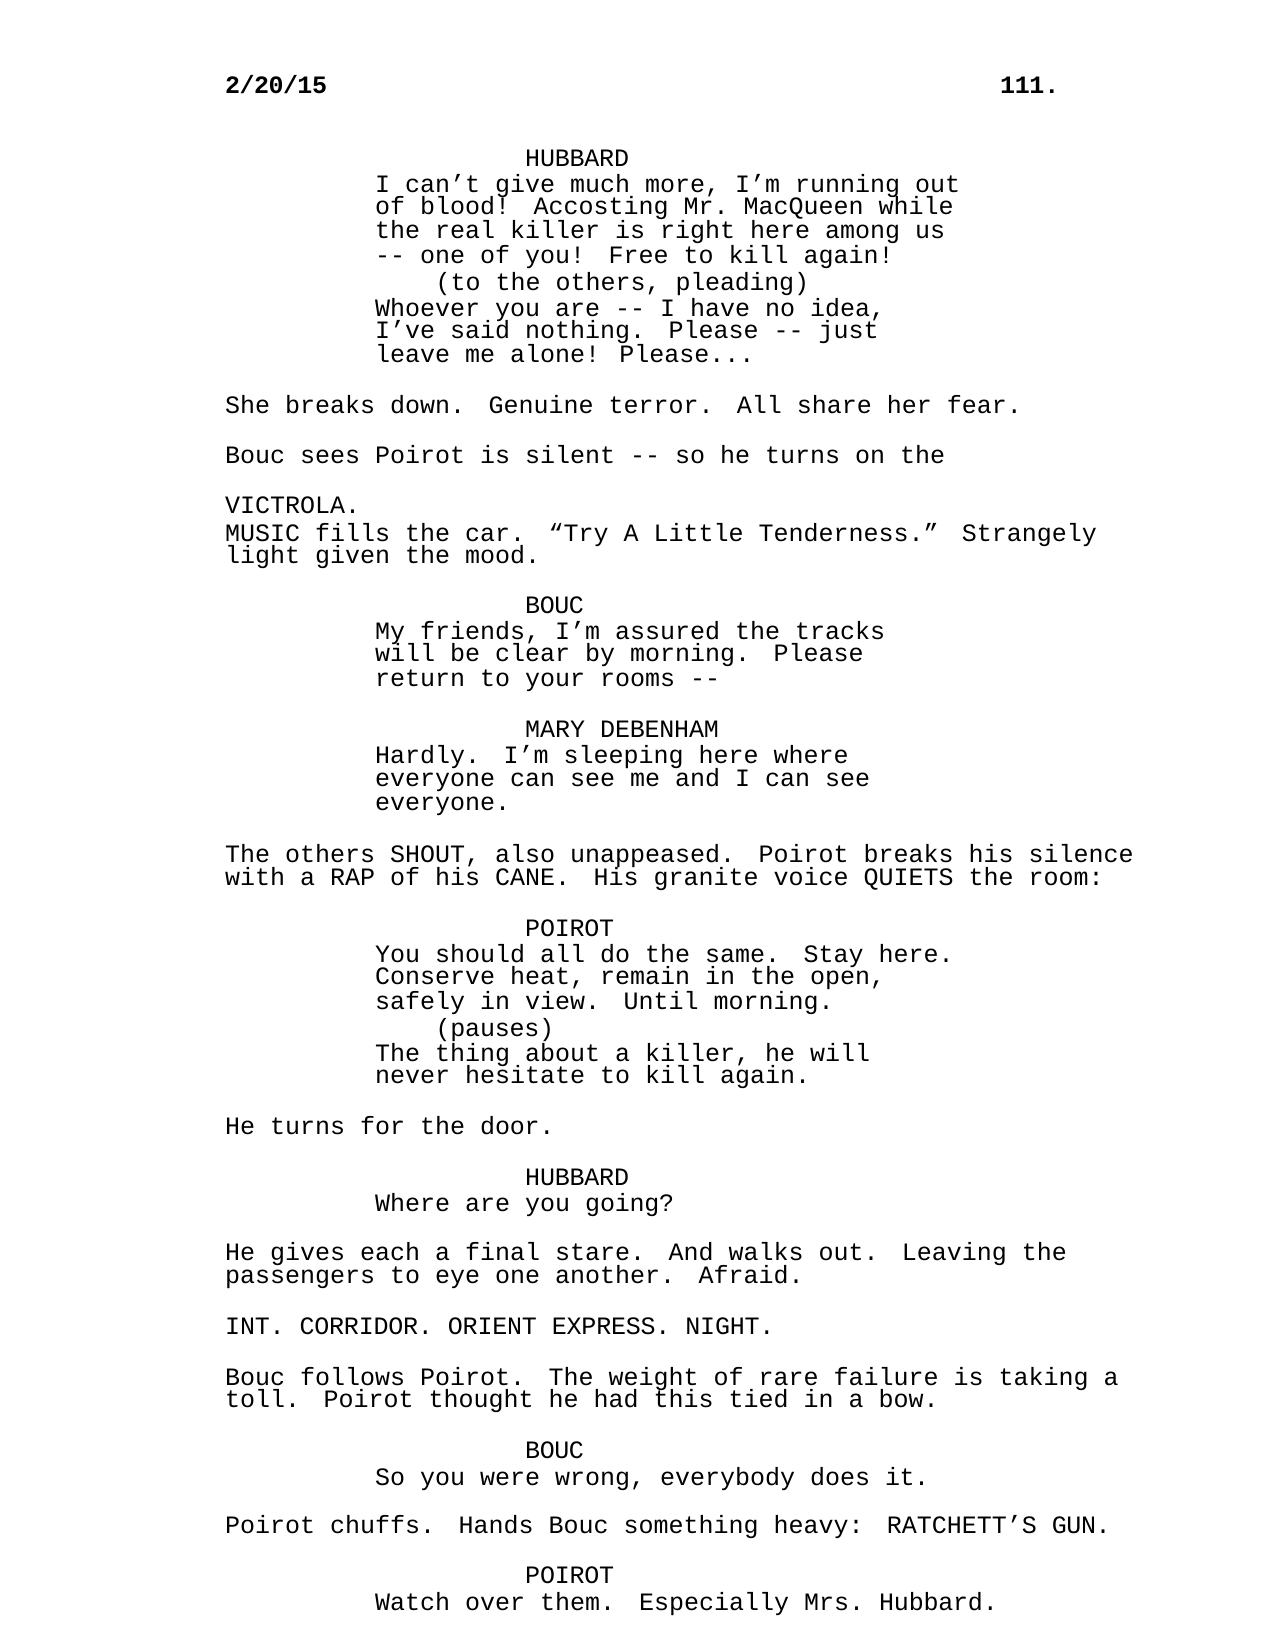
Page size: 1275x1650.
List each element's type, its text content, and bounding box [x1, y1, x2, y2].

text (to the others, pleading) [435, 271, 1156, 296]
text He gives each a final stare. And walks out. Leaving the passengers to eye one another. Afraid. [225, 1241, 1156, 1291]
text Watch over them. Especially Mrs. Hubbard. [375, 1589, 1156, 1616]
subtitle MARY DEBENHAM [525, 717, 1156, 743]
subtitle POIROT [525, 915, 1156, 942]
text (pauses) [435, 1017, 1156, 1041]
text The others SHOUT, also unappeased. Poirot breaks his silence with a RAP of his CANE. His granite voice QUIETS the room: [225, 843, 1156, 892]
text Whoever you are -- I have no idea, I’ve said nothing. Please -- just leave me alone! Please... [375, 296, 958, 370]
subtitle HUBBARD [525, 145, 1156, 172]
text The thing about a killer, he will never hesitate to kill again. [375, 1042, 958, 1091]
subtitle BOUC [525, 1438, 1156, 1464]
subtitle BOUC [525, 592, 1156, 619]
text Bouc follows Poirot. The weight of rare failure is taking a toll. Poirot thought he had this tied in a bow. [225, 1366, 1156, 1415]
subtitle HUBBARD [525, 1164, 1156, 1190]
text She breaks down. Genuine terror. All share her fear. Bouc sees Poirot is silent -- so he turns on the VICTROLA. [225, 371, 1075, 521]
text I can’t give much more, I’m running out of blood! Accosting Mr. MacQueen while the real killer is right here among us -- one of you! Free to kill again! [375, 172, 973, 271]
text Poirot chuffs. Hands Bouc something heavy: RATCHETT’S GUN. [225, 1513, 1156, 1541]
text My friends, I’m assured the tracks will be clear by morning. Please return to your rooms -- [375, 620, 958, 694]
text Where are you going? [375, 1190, 1156, 1217]
text MUSIC fills the car. “Try A Little Tenderness.” Strangely light given the mood. [225, 521, 1115, 571]
text He turns for the door. [225, 1114, 1156, 1142]
text So you were wrong, everybody does it. [375, 1464, 1156, 1491]
subtitle POIROT [525, 1563, 1156, 1589]
subtitle INT. CORRIDOR. ORIENT EXPRESS. NIGHT. [225, 1313, 1156, 1342]
text Hardly. I’m sleeping here where everyone can see me and I can see everyone. [375, 744, 973, 818]
text You should all do the same. Stay here. Conserve heat, remain in the open, safely in view. Until morning. [375, 943, 973, 1017]
